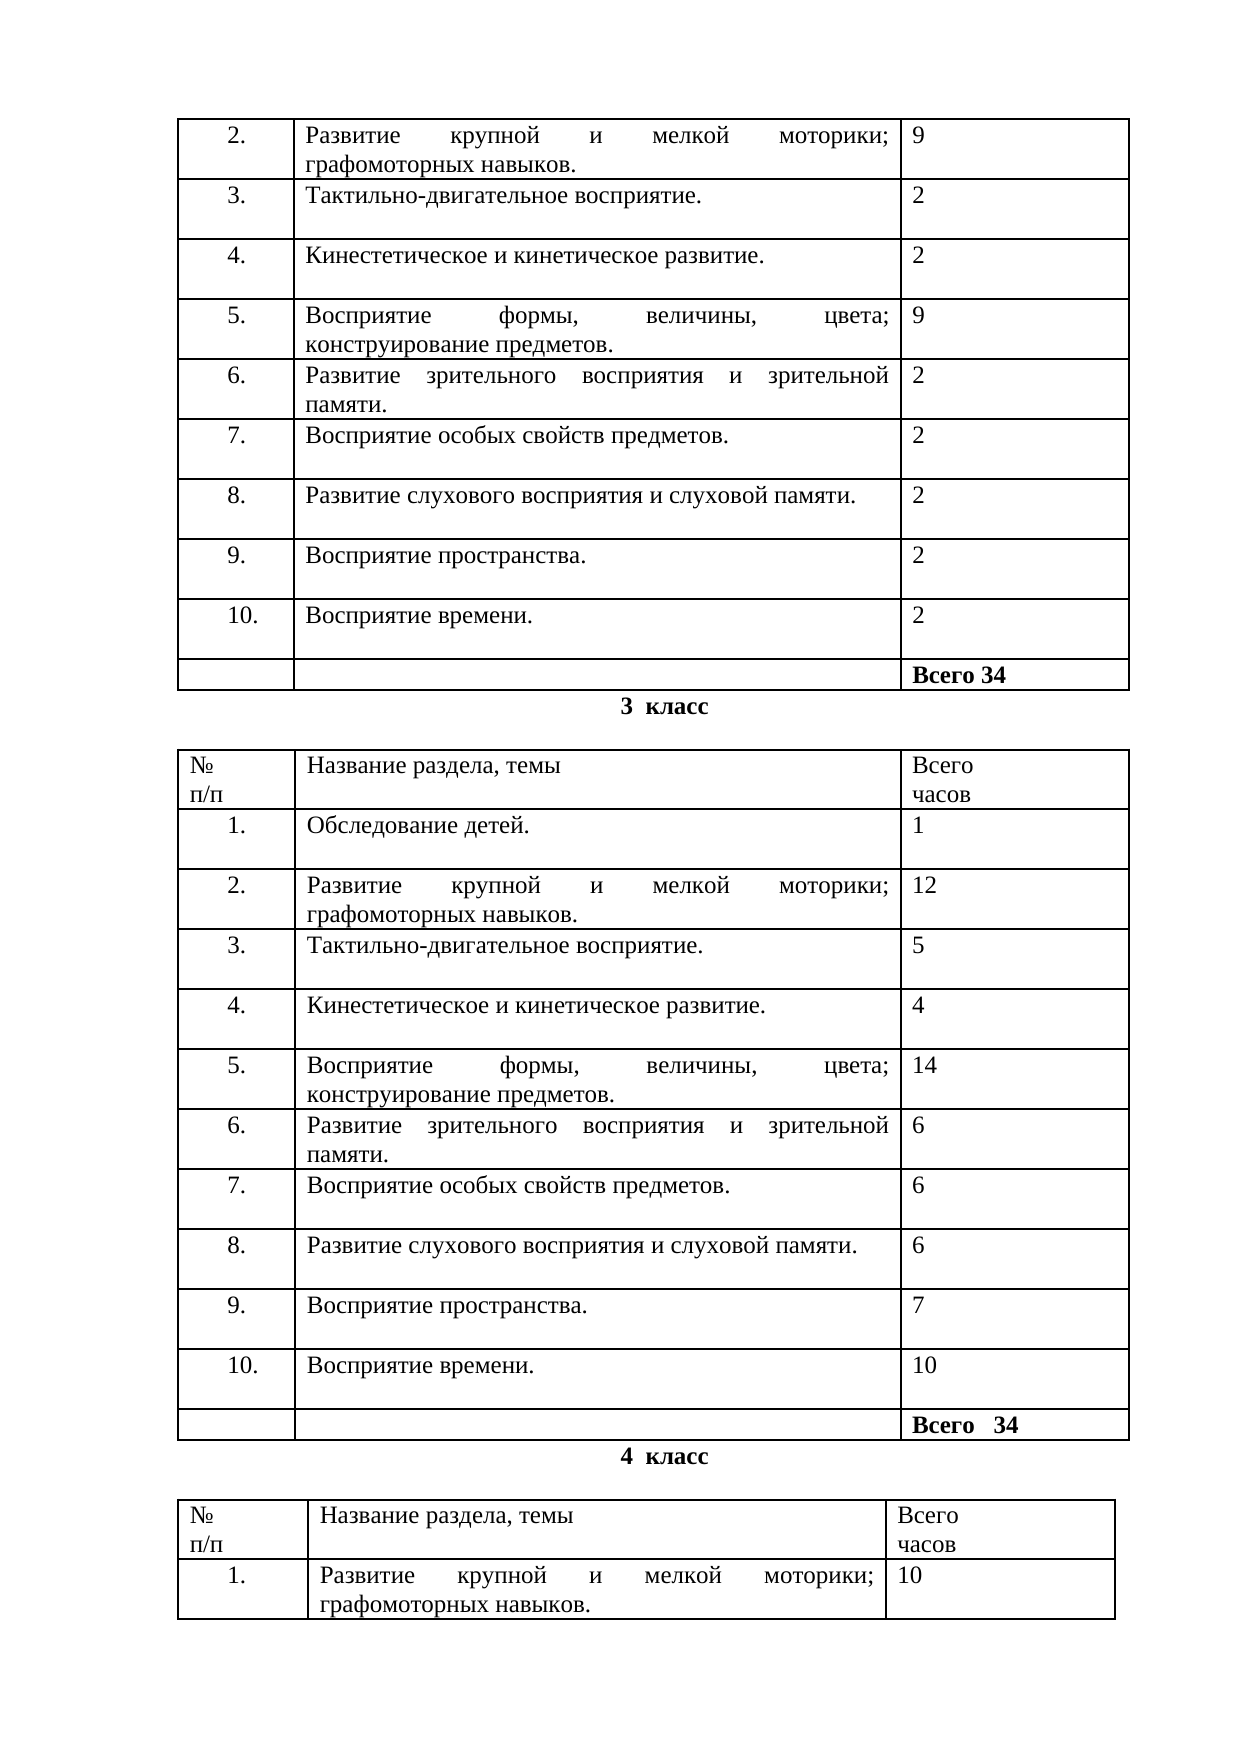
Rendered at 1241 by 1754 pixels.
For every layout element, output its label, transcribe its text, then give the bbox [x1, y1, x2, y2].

table_cell [179, 600, 293, 658]
table_cell Обследование детей. [296, 810, 900, 868]
table_cell [179, 1560, 307, 1618]
table_cell [179, 540, 293, 598]
table_cell 9 [902, 300, 1128, 358]
table_header Всего часов [902, 751, 1128, 808]
table_cell [179, 240, 293, 298]
table_cell 5 [902, 930, 1128, 988]
table_cell Развитие слухового восприятия и слуховой памяти. [295, 480, 900, 538]
table_cell 2 [902, 180, 1128, 238]
table_cell Развитие зрительного восприятия и зрительной памяти. [296, 1110, 900, 1168]
table_cell 2 [902, 540, 1128, 598]
table_cell Кинестетическое и кинетическое развитие. [296, 990, 900, 1048]
table_cell 4 [902, 990, 1128, 1048]
table_cell Всего 34 [902, 660, 1128, 689]
table_cell Восприятие пространства. [296, 1290, 900, 1348]
table_cell 2 [902, 480, 1128, 538]
table_cell Развитие зрительного восприятия и зрительной памяти. [295, 360, 900, 418]
table_cell [179, 1350, 294, 1408]
table_cell 2 [902, 600, 1128, 658]
table_cell [179, 420, 293, 478]
table_cell [179, 1050, 294, 1108]
table_cell Кинестетическое и кинетическое развитие. [295, 240, 900, 298]
table_cell [179, 1230, 294, 1288]
table_cell [179, 660, 293, 689]
table_cell 12 [902, 870, 1128, 928]
table_header Название раздела, темы [309, 1501, 885, 1558]
table_cell Развитие крупной и мелкой моторики; графомоторных навыков. [295, 120, 900, 178]
table_cell Развитие крупной и мелкой моторики; графомоторных навыков. [309, 1560, 885, 1618]
table_cell 2 [902, 360, 1128, 418]
table_header № п/п [179, 1501, 307, 1558]
table_cell 2 [902, 240, 1128, 298]
table_cell [179, 810, 294, 868]
text 4 класс [177, 1441, 1152, 1470]
table_cell Восприятие времени. [296, 1350, 900, 1408]
table_header Всего часов [887, 1501, 1114, 1558]
table_cell 9 [902, 120, 1128, 178]
table_cell 1 [902, 810, 1128, 868]
table_cell [179, 180, 293, 238]
table_cell [179, 300, 293, 358]
table_cell 6 [902, 1230, 1128, 1288]
table_cell [179, 870, 294, 928]
table_cell Развитие слухового восприятия и слуховой памяти. [296, 1230, 900, 1288]
table_cell [295, 660, 900, 689]
table_cell [179, 480, 293, 538]
table_cell Всего 34 [902, 1410, 1128, 1439]
table_cell 10 [902, 1350, 1128, 1408]
table_cell [179, 120, 293, 178]
table_cell [179, 1170, 294, 1228]
table_cell [179, 1410, 294, 1439]
table_header Название раздела, темы [296, 751, 900, 808]
table_cell 7 [902, 1290, 1128, 1348]
table_cell Восприятие пространства. [295, 540, 900, 598]
text 3 класс [177, 691, 1152, 720]
table_cell [179, 930, 294, 988]
table_cell 6 [902, 1110, 1128, 1168]
table_cell 14 [902, 1050, 1128, 1108]
table_cell 6 [902, 1170, 1128, 1228]
table_cell [179, 360, 293, 418]
table_cell [179, 990, 294, 1048]
table_cell Восприятие особых свойств предметов. [296, 1170, 900, 1228]
table_cell Восприятие времени. [295, 600, 900, 658]
table_cell Развитие крупной и мелкой моторики; графомоторных навыков. [296, 870, 900, 928]
table_cell 2 [902, 420, 1128, 478]
table_cell [296, 1410, 900, 1439]
table_cell Восприятие формы, величины, цвета; конструирование предметов. [296, 1050, 900, 1108]
table_cell 10 [887, 1560, 1114, 1618]
table_cell [179, 1110, 294, 1168]
table_cell Восприятие особых свойств предметов. [295, 420, 900, 478]
table_cell Тактильно-двигательное восприятие. [296, 930, 900, 988]
table_cell Восприятие формы, величины, цвета; конструирование предметов. [295, 300, 900, 358]
table_cell [179, 1290, 294, 1348]
table_cell Тактильно-двигательное восприятие. [295, 180, 900, 238]
table_header № п/п [179, 751, 294, 808]
